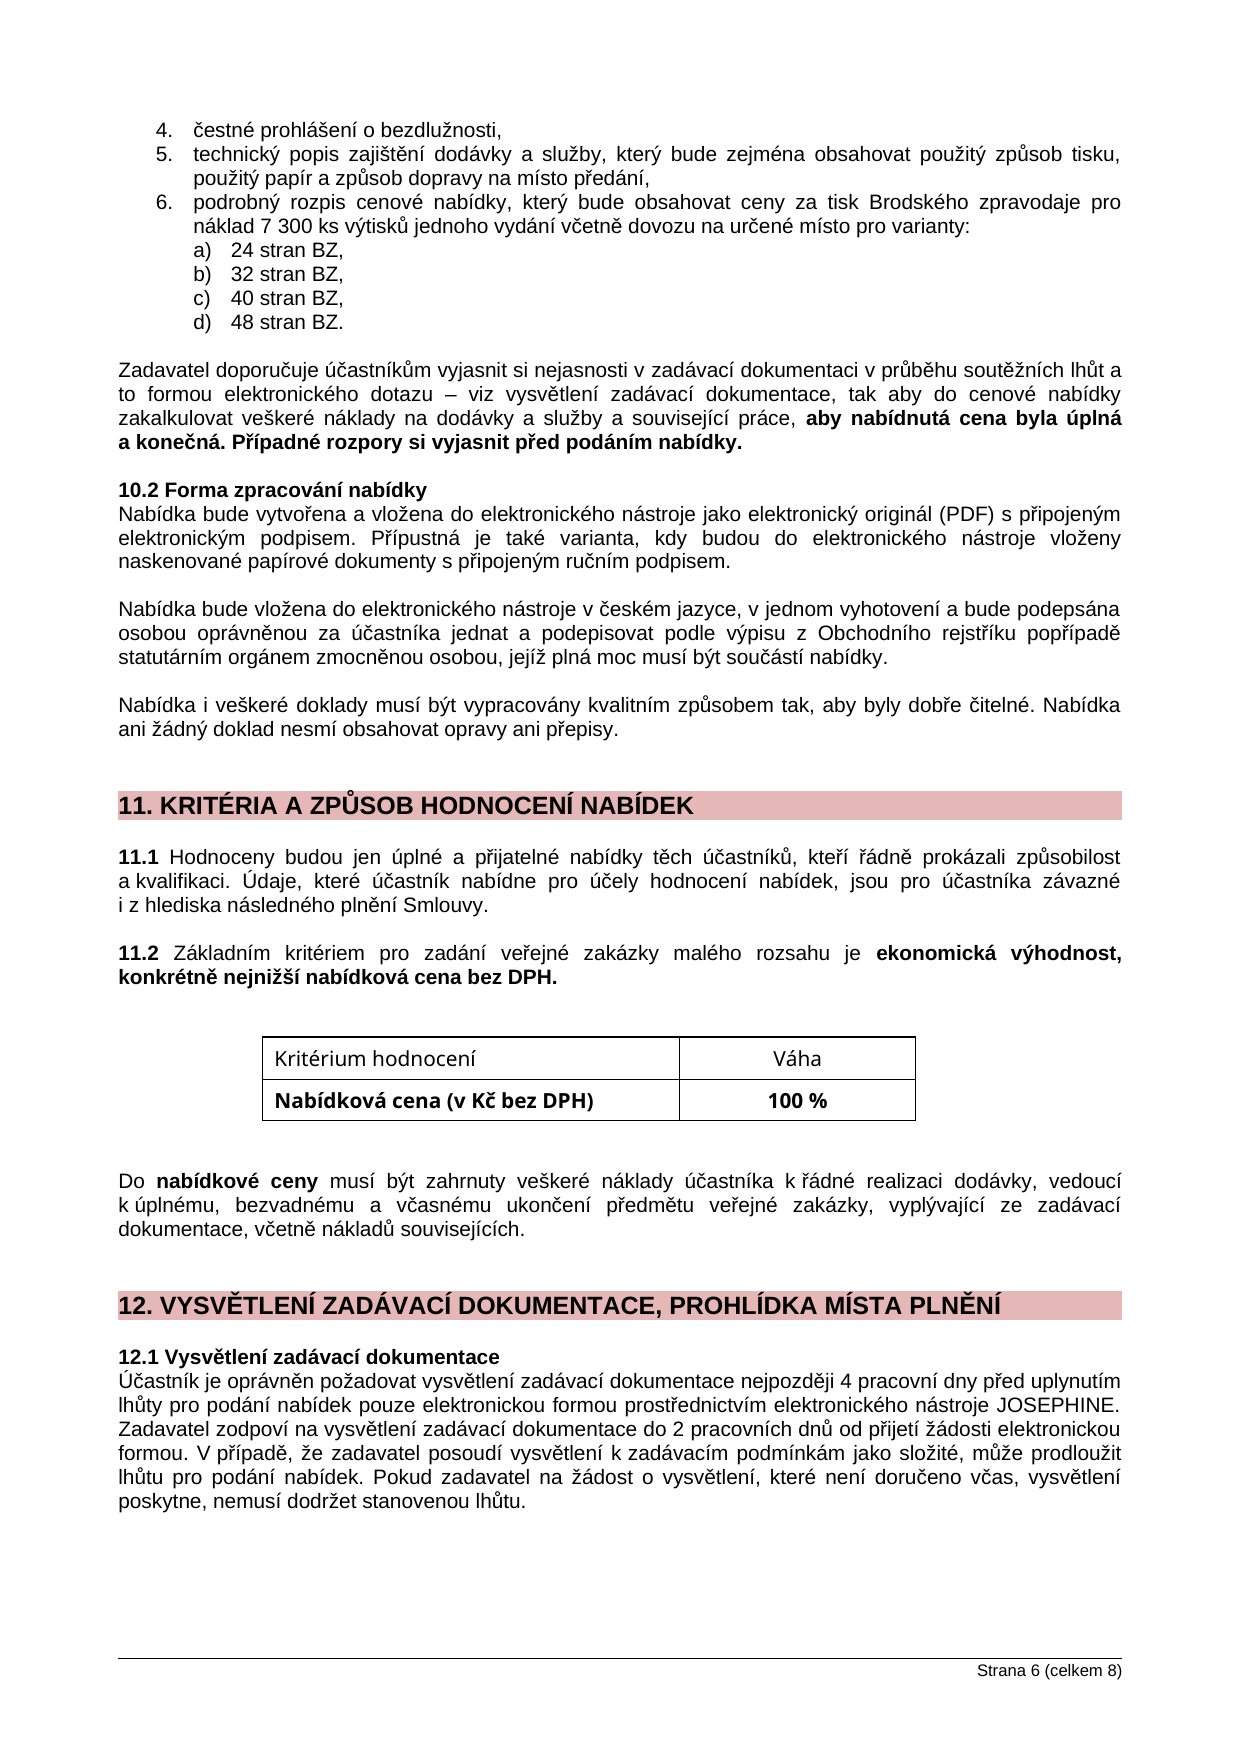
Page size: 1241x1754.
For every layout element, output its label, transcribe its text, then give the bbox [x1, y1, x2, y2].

text Účastník je oprávněn požadovat vysvětlení zadávací dokumentace nejpozději 4 pracovní dny před uplynutím lhůty pro podání nabídek pouze elektronickou formou prostřednictvím elektronického nástroje JOSEPHINE. Zadavatel zodpoví na vysvětlení zadávací dokumentace do 2 pracovních dnů od přijetí žádosti elektronickou formou. V případě, že zadavatel posoudí vysvětlení k zadávacím podmínkám jako složité, může prodloužit lhůtu pro podání nabídek. Pokud zadavatel na žádost o vysvětlení, které není doručeno včas, vysvětlení poskytne, nemusí dodržet stanovenou lhůtu. [118, 1369, 1122, 1513]
text 11. KRITÉRIA A ZPŮSOB HODNOCENÍ NABÍDEK [118, 791, 1122, 820]
list 24 stran BZ, [193, 238, 1122, 262]
text 12. VYSVĚTLENÍ ZADÁVACÍ DOKUMENTACE, PROHLÍDKA MÍSTA PLNĚNÍ [118, 1291, 1122, 1320]
text Do nabídkové ceny musí být zahrnuty veškeré náklady účastníka k řádné realizaci dodávky, vedoucí k úplnému, bezvadnému a včasnému ukončení předmětu veřejné zakázky, vyplývající ze zadávací dokumentace, včetně nákladů souvisejících. [118, 1169, 1122, 1241]
text 11.1 Hodnoceny budou jen úplné a přijatelné nabídky těch účastníků, kteří řádně prokázali způsobilost a kvalifikaci. Údaje, které účastník nabídne pro účely hodnocení nabídek, jsou pro účastníka závazné i z hlediska následného plnění Smlouvy. [118, 845, 1122, 917]
text 11.2 Základním kritériem pro zadání veřejné zakázky malého rozsahu je ekonomická výhodnost, konkrétně nejnižší nabídková cena bez DPH. [118, 941, 1122, 988]
table_cell Nabídková cena (v Kč bez DPH) [263, 1080, 679, 1120]
table_cell 100 % [680, 1080, 915, 1120]
text Nabídka bude vytvořena a vložena do elektronického nástroje jako elektronický originál (PDF) s připojeným elektronickým podpisem. Přípustná je také varianta, kdy budou do elektronického nástroje vloženy naskenované papírové dokumenty s připojeným ručním podpisem. [118, 501, 1122, 573]
list čestné prohlášení o bezdlužnosti, [156, 118, 1122, 142]
text Nabídka i veškeré doklady musí být vypracovány kvalitním způsobem tak, aby byly dobře čitelné. Nabídka ani žádný doklad nesmí obsahovat opravy ani přepisy. [118, 693, 1122, 741]
list 40 stran BZ, [193, 286, 1122, 310]
list 48 stran BZ. [193, 310, 1122, 334]
list podrobný rozpis cenové nabídky, který bude obsahovat ceny za tisk Brodského zpravodaje pro náklad 7 300 ks výtisků jednoho vydání včetně dovozu na určené místo pro varianty: [156, 190, 1122, 238]
text Zadavatel doporučuje účastníkům vyjasnit si nejasnosti v zadávací dokumentaci v průběhu soutěžních lhůt a to formou elektronického dotazu – viz vysvětlení zadávací dokumentace, tak aby do cenové nabídky zakalkulovat veškeré náklady na dodávky a služby a související práce, aby nabídnutá cena byla úplná a konečná. Případné rozpory si vyjasnit před podáním nabídky. [118, 358, 1122, 453]
text 10.2 Forma zpracování nabídky [118, 477, 1122, 501]
list technický popis zajištění dodávky a služby, který bude zejména obsahovat použitý způsob tisku, použitý papír a způsob dopravy na místo předání, [156, 142, 1122, 190]
text 12.1 Vysvětlení zadávací dokumentace [118, 1345, 1122, 1369]
list 32 stran BZ, [193, 262, 1122, 286]
text Nabídka bude vložena do elektronického nástroje v českém jazyce, v jednom vyhotovení a bude podepsána osobou oprávněnou za účastníka jednat a podepisovat podle výpisu z Obchodního rejstříku popřípadě statutárním orgánem zmocněnou osobou, jejíž plná moc musí být součástí nabídky. [118, 597, 1122, 669]
table_header Kritérium hodnocení [263, 1038, 679, 1078]
table_header Váha [680, 1038, 915, 1078]
